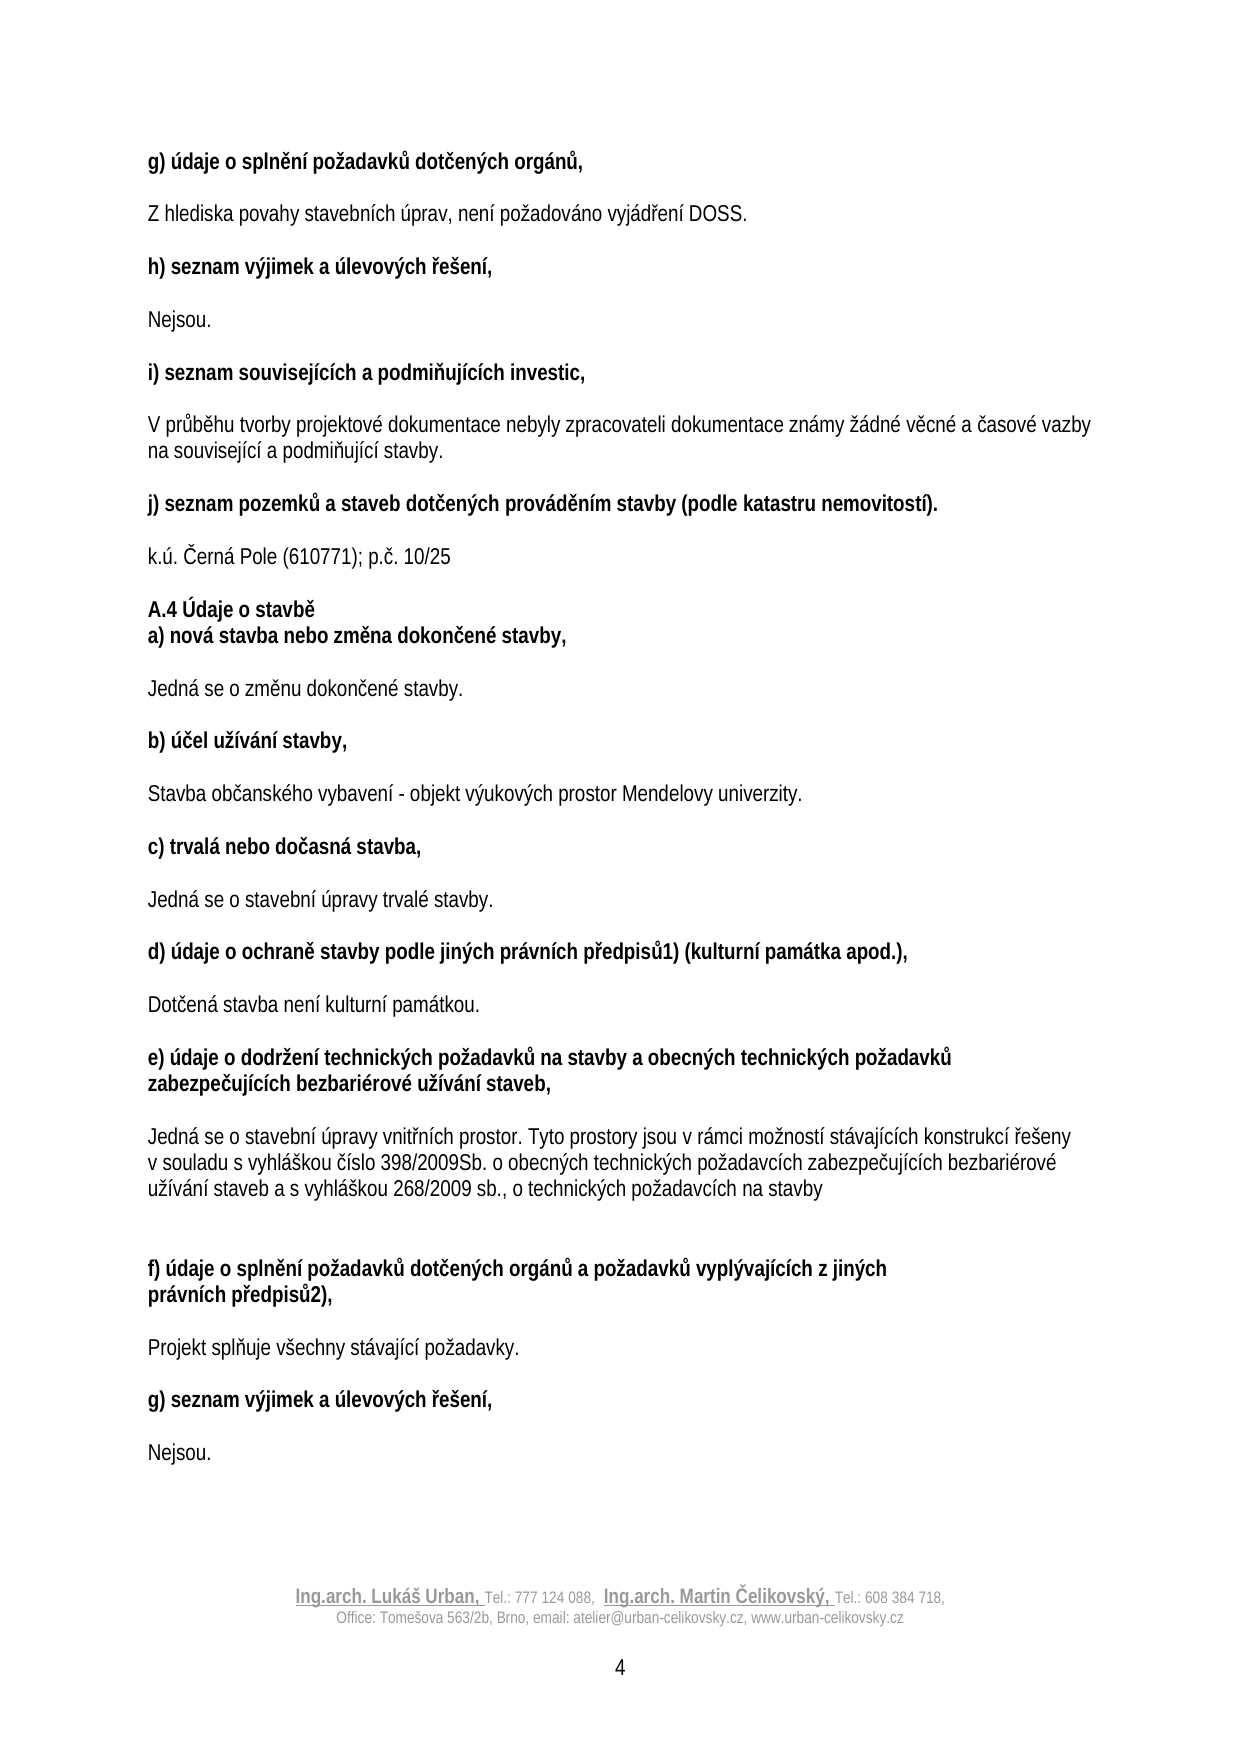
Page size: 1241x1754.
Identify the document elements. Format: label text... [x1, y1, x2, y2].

text právních předpisů2), [148, 1281, 1093, 1307]
text A.4 Údaje o stavbě [148, 596, 1093, 622]
text c) trvalá nebo dočasná stavba, [148, 833, 1093, 859]
text g) údaje o splnění požadavků dotčených orgánů, [148, 148, 1093, 174]
text b) účel užívání stavby, [148, 727, 1093, 754]
text e) údaje o dodržení technických požadavků na stavby a obecných technických požadavků [148, 1044, 1093, 1070]
text f) údaje o splnění požadavků dotčených orgánů a požadavků vyplývajících z jiných [148, 1254, 1093, 1281]
text Projekt splňuje všechny stávající požadavky. [148, 1333, 1093, 1360]
text V průběhu tvorby projektové dokumentace nebyly zpracovateli dokumentace známy žádné věcné a časové vazby na související a podmiňující stavby. [148, 411, 1093, 464]
text d) údaje o ochraně stavby podle jiných právních předpisů1) (kulturní památka apod.), [148, 938, 1093, 964]
text k.ú. Černá Pole (610771); p.č. 10/25 [148, 543, 1093, 569]
text h) seznam výjimek a úlevových řešení, [148, 253, 1093, 279]
text Jedná se o stavební úpravy trvalé stavby. [148, 886, 1093, 912]
text Stavba občanského vybavení - objekt výukových prostor Mendelovy univerzity. [148, 780, 1093, 806]
text Dotčená stavba není kulturní památkou. [148, 991, 1093, 1017]
text a) nová stavba nebo změna dokončené stavby, [148, 622, 1093, 648]
text i) seznam souvisejících a podmiňujících investic, [148, 358, 1093, 385]
text j) seznam pozemků a staveb dotčených prováděním stavby (podle katastru nemovitostí). [148, 490, 1093, 517]
text Z hlediska povahy stavebních úprav, není požadováno vyjádření DOSS. [148, 200, 1093, 227]
text zabezpečujících bezbariérové užívání staveb, [148, 1070, 1093, 1096]
text Jedná se o stavební úpravy vnitřních prostor. Tyto prostory jsou v rámci možností stávajících konstrukcí řešeny v souladu s vyhláškou číslo 398/2009Sb. o obecných technických požadavcích zabezpečujících bezbariérové užívání staveb a s vyhláškou 268/2009 sb., o technických požadavcích na stavby [148, 1123, 1093, 1202]
text Jedná se o změnu dokončené stavby. [148, 675, 1093, 701]
text Nejsou. [148, 306, 1093, 332]
text Nejsou. [148, 1439, 1093, 1465]
text g) seznam výjimek a úlevových řešení, [148, 1386, 1093, 1413]
